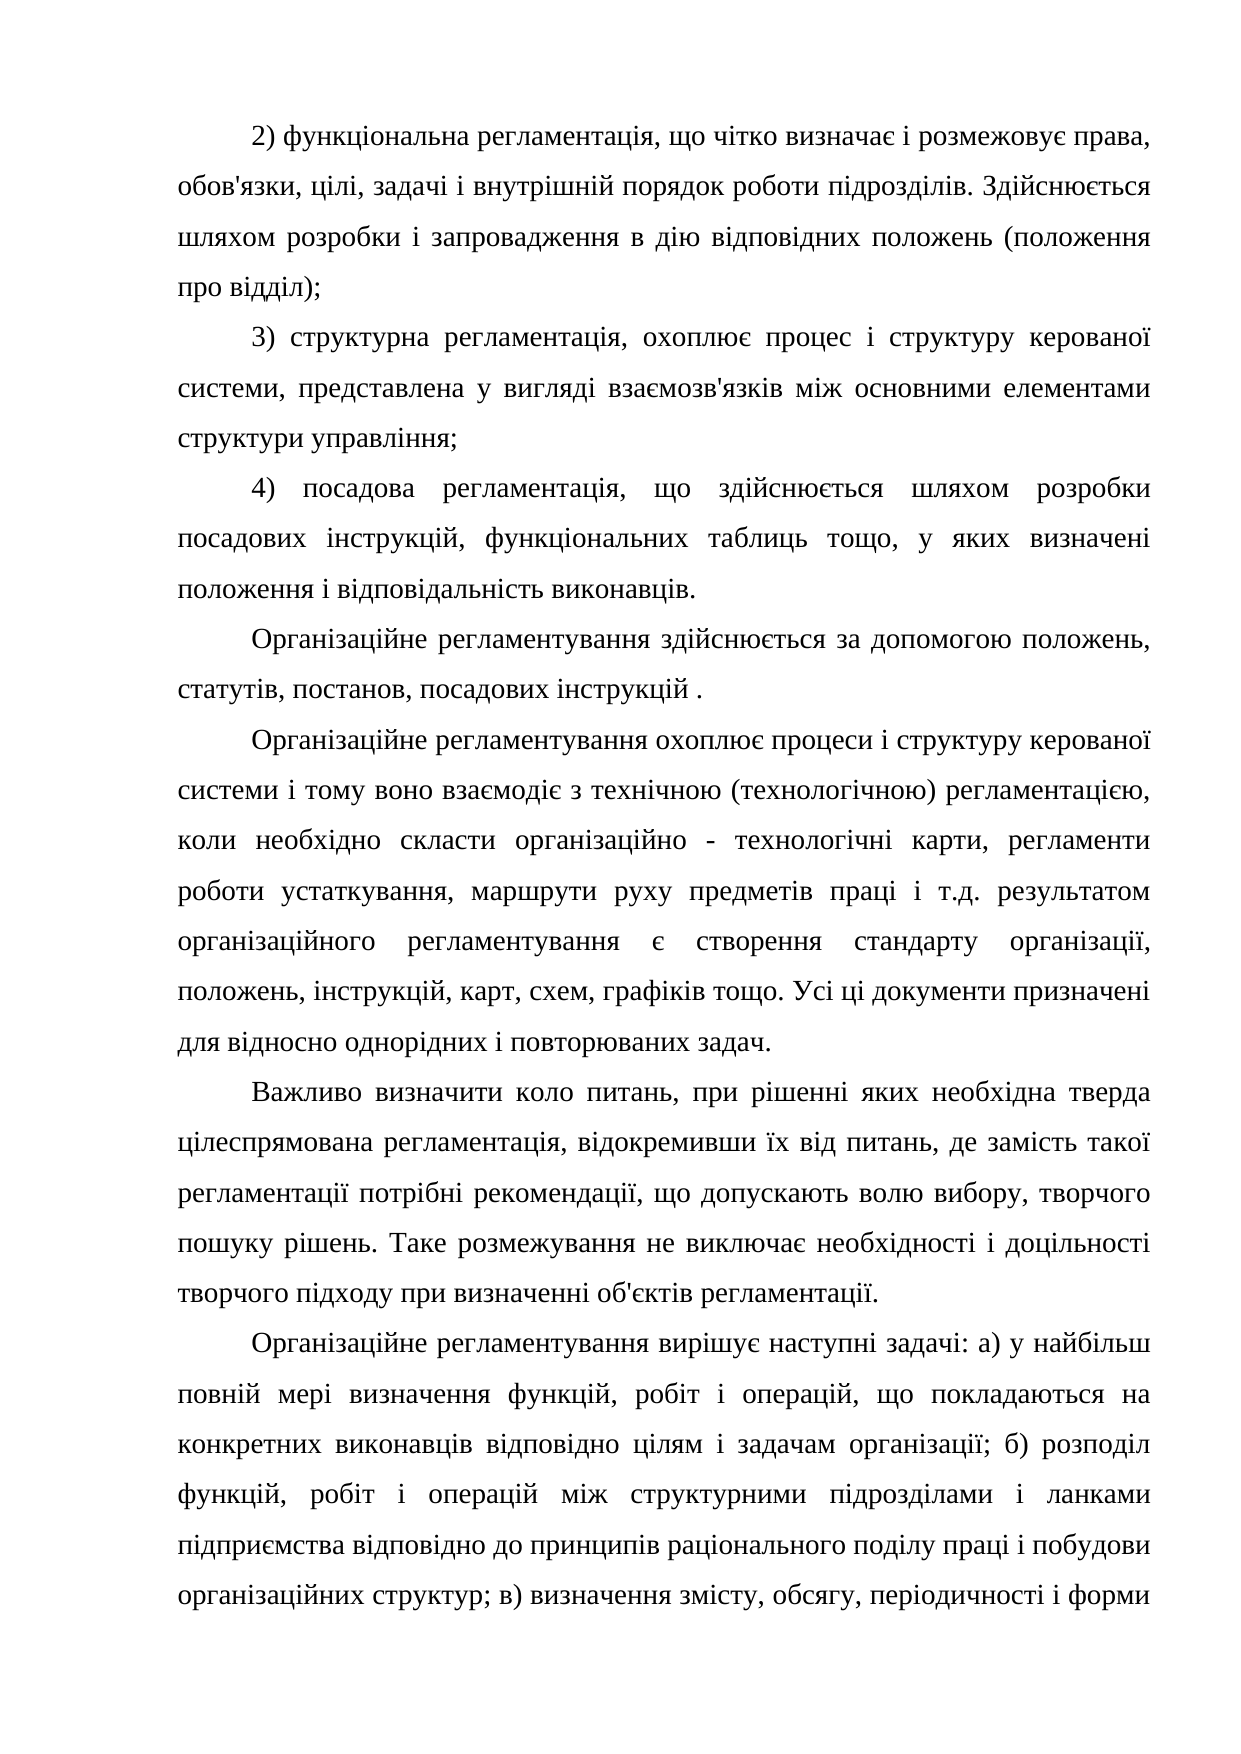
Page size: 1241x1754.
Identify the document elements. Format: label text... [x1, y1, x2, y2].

text Організаційне регламентування здійснюється за допомогою положень, статутів, постанов, посадових інструкцій . [177, 621, 1152, 705]
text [177, 1326, 1152, 1611]
text Важливо визначити коло питань, при рішенні яких необхідна тверда цілеспрямована регламентація, відокремивши їх від питань, де замість такої регламентації потрібні рекомендації, що допускають волю вибору, творчого пошуку рішень. Таке розмежування не виключає необхідності і доцільності творчого підходу при визначенні об'єктів регламентації. [177, 1074, 1152, 1309]
text Організаційне регламентування охоплює процеси і структуру керованої системи і тому воно взаємодіє з технічною (технологічною) регламентацією, коли необхідно скласти організаційно - технологічні карти, регламенти роботи устаткування, маршрути руху предметів праці і т.д. результатом організаційного регламентування є створення стандарту організації, положень, інструкцій, карт, схем, графіків тощо. Усі ці документи призначені для відносно однорідних і повторюваних задач. [177, 722, 1152, 1057]
text 4) посадова регламентація, що здійснюється шляхом розробки посадових інструкцій, функціональних таблиць тощо, у яких визначені положення і відповідальність виконавців. [177, 470, 1152, 604]
text 3) структурна регламентація, охоплює процес і структуру керованої системи, представлена у вигляді взаємозв'язків між основними елементами структури управління; [177, 319, 1152, 453]
text 2) функціональна регламентація, що чітко визначає і розмежовує права, обов'язки, цілі, задачі і внутрішній порядок роботи підрозділів. Здійснюється шляхом розробки і запровадження в дію відповідних положень (положення про відділ); [177, 118, 1152, 303]
